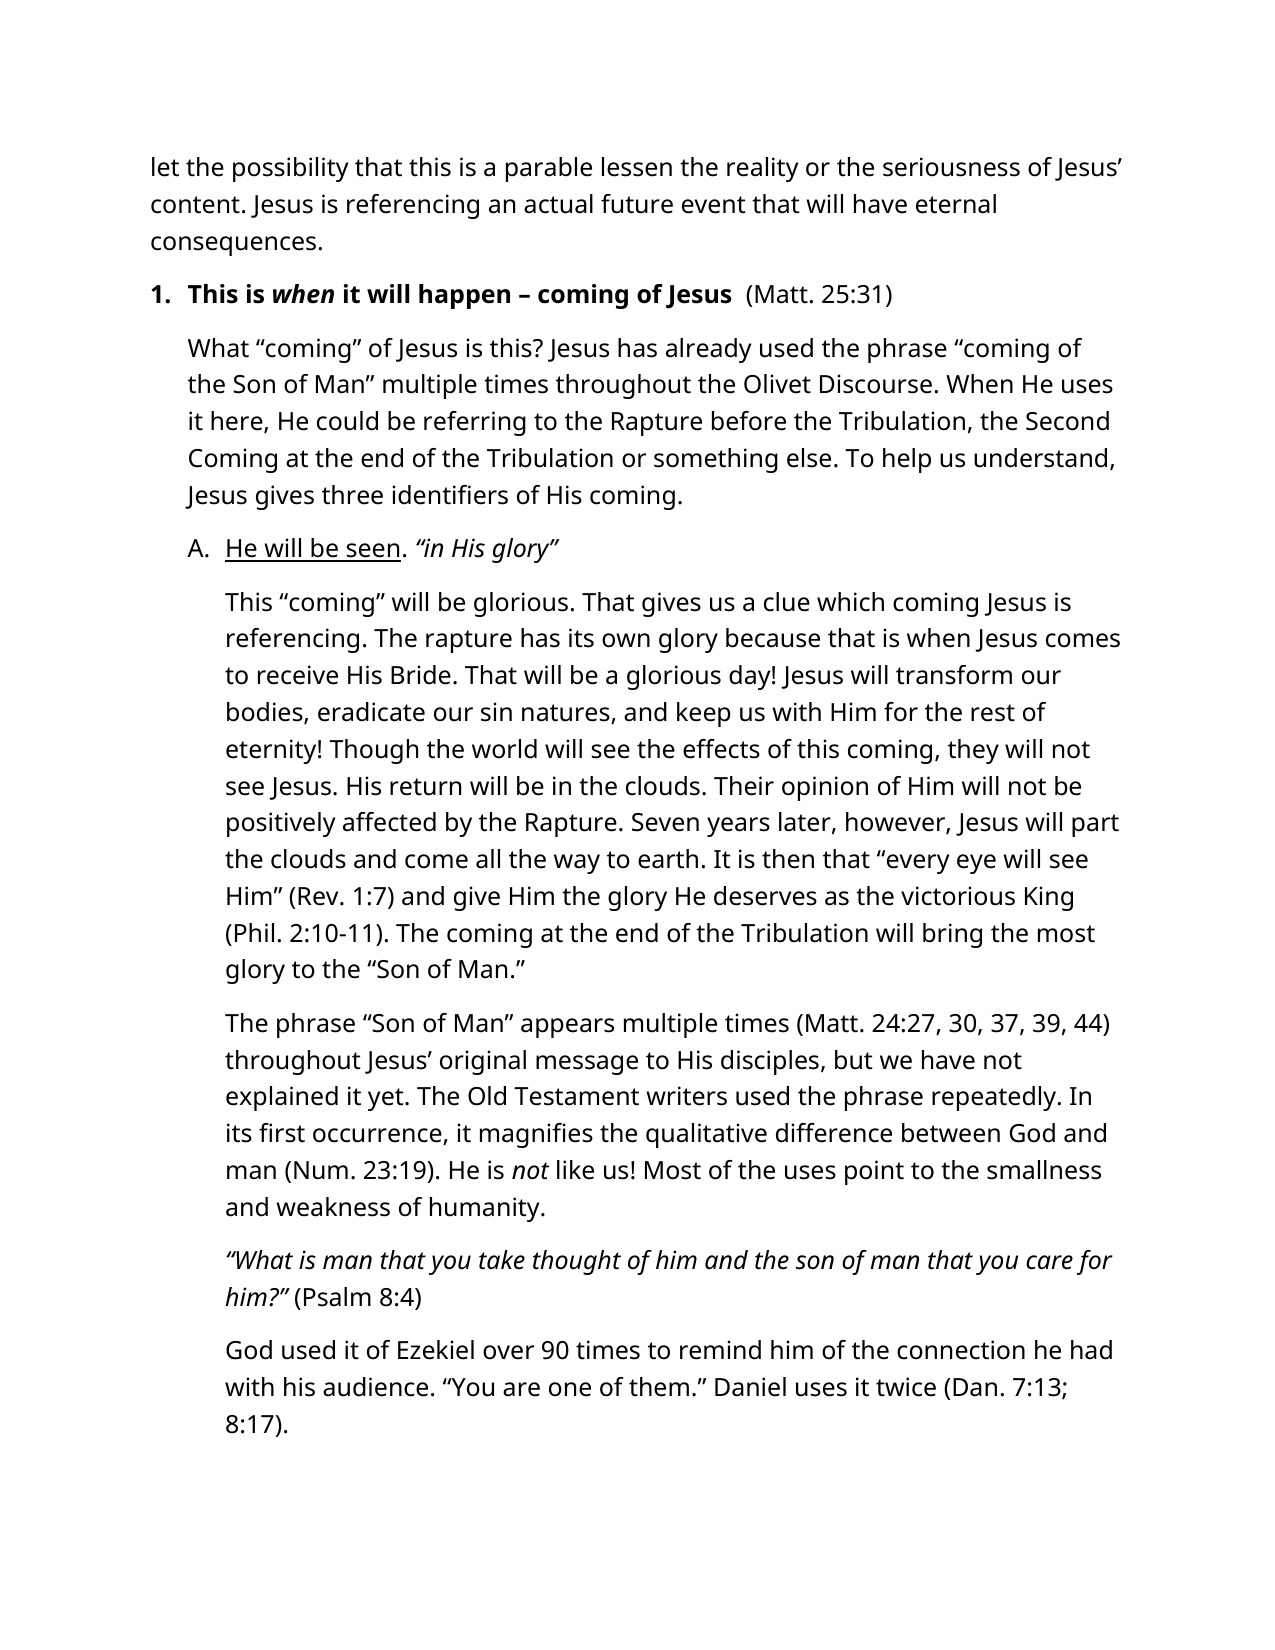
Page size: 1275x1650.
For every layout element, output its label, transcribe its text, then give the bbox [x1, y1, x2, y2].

text What “coming” of Jesus is this? Jesus has already used the phrase “coming of the Son of Man” multiple times throughout the Olivet Discourse. When He uses it here, He could be referring to the Rapture before the Tribulation, the Second Coming at the end of the Tribulation or something else. To help us understand, Jesus gives three identifiers of His coming. [187, 330, 1125, 512]
list This is when it will happen – coming of Jesus (Matt. 25:31) [150, 277, 1125, 311]
list He will be seen. “in His glory” [187, 531, 1125, 565]
text God used it of Ezekiel over 90 times to remind him of the connection he had with his audience. “You are one of them.” Daniel uses it twice (Dan. 7:13; 8:17). [225, 1333, 1125, 1441]
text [150, 150, 1125, 258]
text The phrase “Son of Man” appears multiple times (Matt. 24:27, 30, 37, 39, 44) throughout Jesus’ original message to His disciples, but we have not explained it yet. The Old Testament writers used the phrase repeatedly. In its first occurrence, it magnifies the qualitative difference between God and man (Num. 23:19). He is not like us! Most of the uses point to the smallness and weakness of humanity. [225, 1006, 1125, 1223]
text “What is man that you take thought of him and the son of man that you care for him?” (Psalm 8:4) [225, 1243, 1125, 1314]
text This “coming” will be glorious. That gives us a clue which coming Jesus is referencing. The rapture has its own glory because that is when Jesus comes to receive His Bride. That will be a glorious day! Jesus will transform our bodies, eradicate our sin natures, and keep us with Him for the rest of eternity! Though the world will see the effects of this coming, they will not see Jesus. His return will be in the clouds. Their opinion of Him will not be positively affected by the Rapture. Seven years later, however, Jesus will part the clouds and come all the way to earth. It is then that “every eye will see Him” (Rev. 1:7) and give Him the glory He deserves as the victorious King (Phil. 2:10-11). The coming at the end of the Tribulation will bring the most glory to the “Son of Man.” [225, 584, 1125, 986]
